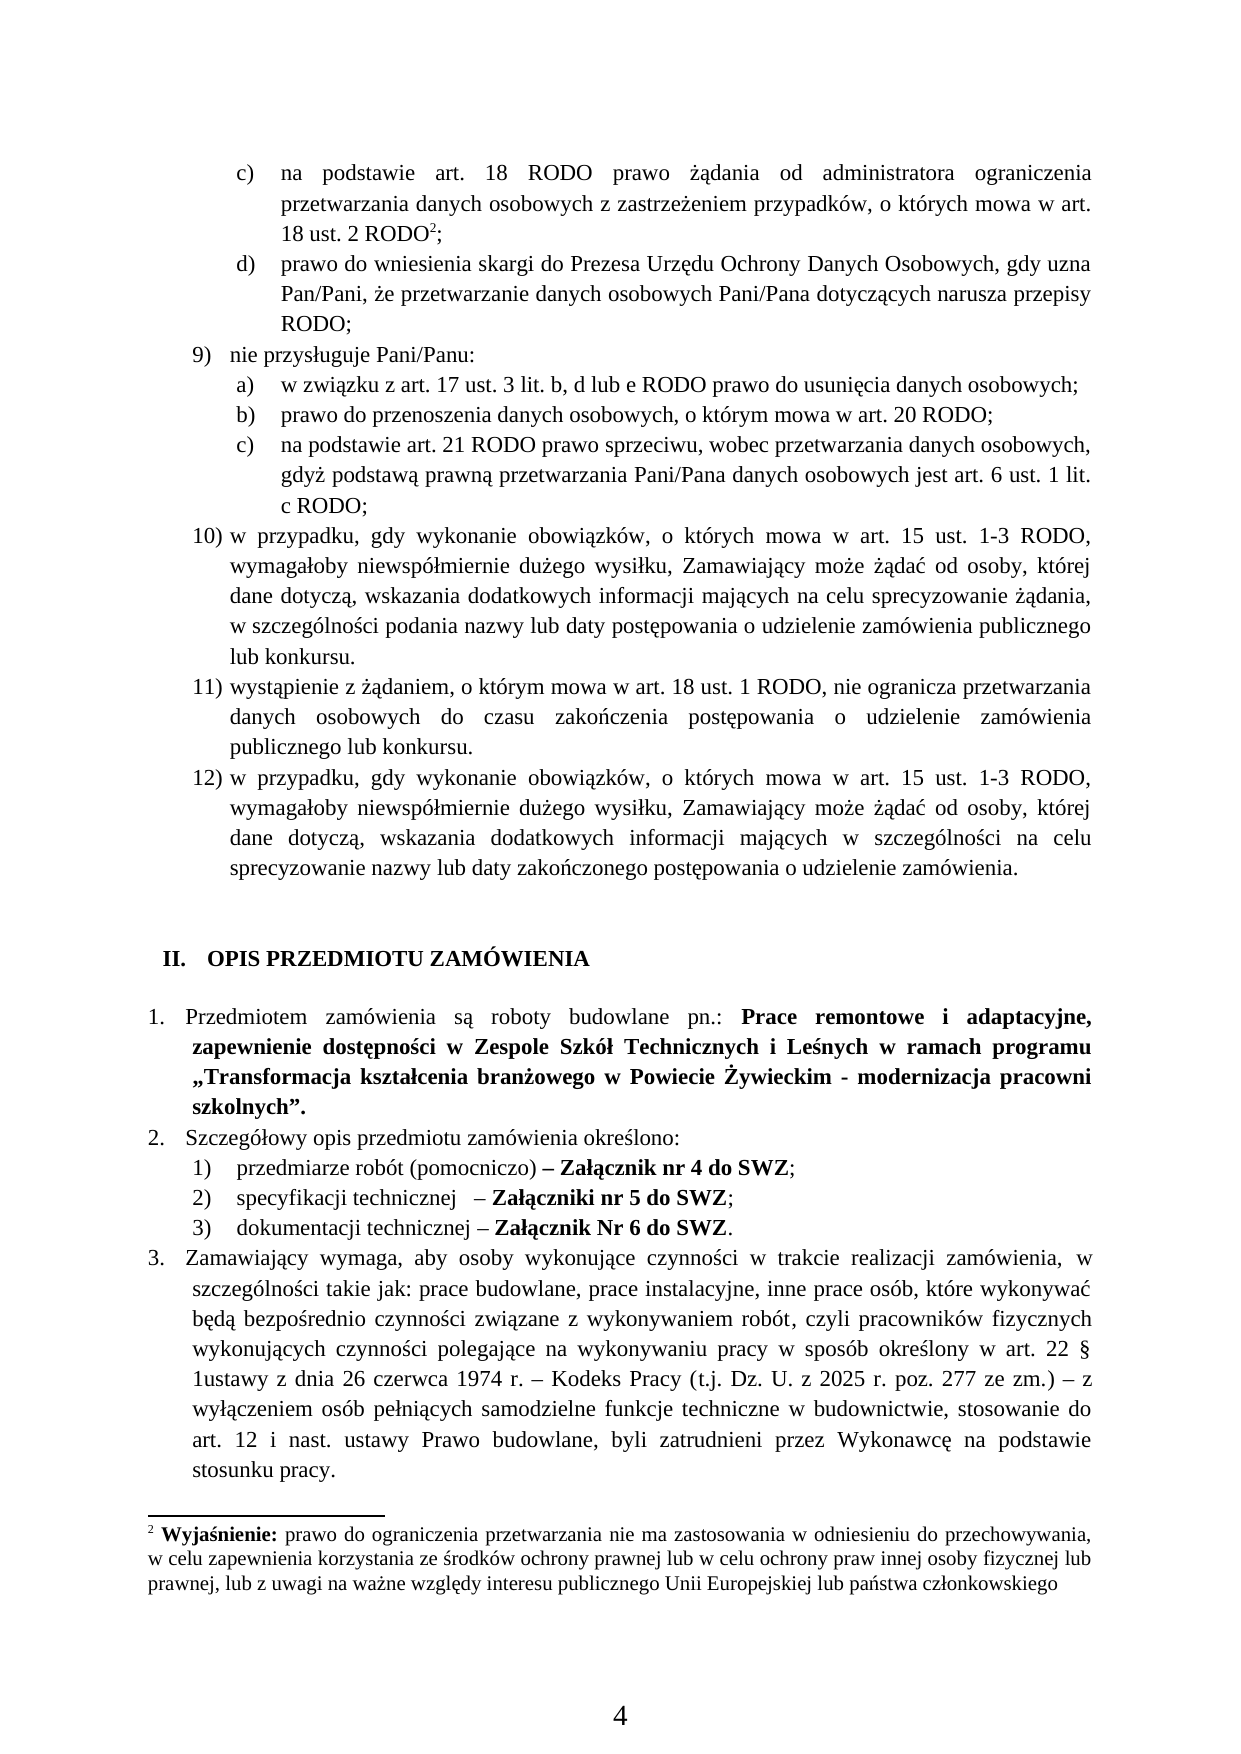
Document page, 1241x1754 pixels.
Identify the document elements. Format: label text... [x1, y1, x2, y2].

list prawo do przenoszenia danych osobowych, o którym mowa w art. 20 RODO; [236, 401, 1092, 427]
list wystąpienie z żądaniem, o którym mowa w art. 18 ust. 1 RODO, nie ogranicza przetwarzania danych osobowych do czasu zakończenia postępowania o udzielenie zamówienia publicznego lub konkursu. [192, 673, 1092, 760]
list prawo do wniesienia skargi do Prezesa Urzędu Ochrony Danych Osobowych, gdy uzna Pan/Pani, że przetwarzanie danych osobowych Pani/Pana dotyczących narusza przepisy RODO; [236, 250, 1092, 337]
list w przypadku, gdy wykonanie obowiązków, o których mowa w art. 15 ust. 1-3 RODO, wymagałoby niewspółmiernie dużego wysiłku, Zamawiający może żądać od osoby, której dane dotyczą, wskazania dodatkowych informacji mających w szczególności na celu sprecyzowanie nazwy lub daty zakończonego postępowania o udzielenie zamówienia. [192, 764, 1092, 881]
list Zamawiający wymaga, aby osoby wykonujące czynności w trakcie realizacji zamówienia, w szczególności takie jak: prace budowlane, prace instalacyjne, inne prace osób, które wykonywać będą bezpośrednio czynności związane z wykonywaniem robót, czyli pracowników fizycznych wykonujących czynności polegające na wykonywaniu pracy w sposób określony w art. 22 § 1ustawy z dnia 26 czerwca 1974 r. – Kodeks Pracy (t.j. Dz. U. z 2025 r. poz. 277 ze zm.) – z wyłączeniem osób pełniących samodzielne funkcje techniczne w budownictwie, stosowanie do art. 12 i nast. ustawy Prawo budowlane, byli zatrudnieni przez Wykonawcę na podstawie stosunku pracy. [148, 1244, 1092, 1482]
list Przedmiotem zamówienia są roboty budowlane pn.: Prace remontowe i adaptacyjne, zapewnienie dostępności w Zespole Szkół Technicznych i Leśnych w ramach programu „Transformacja kształcenia branżowego w Powiecie Żywieckim - modernizacja pracowni szkolnych”. [148, 1003, 1092, 1120]
list przedmiarze robót (pomocniczo) – Załącznik nr 4 do SWZ; [192, 1154, 1092, 1180]
list na podstawie art. 21 RODO prawo sprzeciwu, wobec przetwarzania danych osobowych, gdyż podstawą prawną przetwarzania Pani/Pana danych osobowych jest art. 6 ust. 1 lit. c RODO; [236, 431, 1092, 518]
list w związku z art. 17 ust. 3 lit. b, d lub e RODO prawo do usunięcia danych osobowych; [236, 371, 1092, 397]
list Szczegółowy opis przedmiotu zamówienia określono: [148, 1123, 1092, 1150]
subtitle OPIS PRZEDMIOTU ZAMÓWIENIA [162, 945, 1092, 971]
list w przypadku, gdy wykonanie obowiązków, o których mowa w art. 15 ust. 1-3 RODO, wymagałoby niewspółmiernie dużego wysiłku, Zamawiający może żądać od osoby, której dane dotyczą, wskazania dodatkowych informacji mających na celu sprecyzowanie żądania, w szczególności podania nazwy lub daty postępowania o udzielenie zamówienia publicznego lub konkursu. [192, 522, 1092, 669]
list specyfikacji technicznej – Załączniki nr 5 do SWZ; [192, 1184, 1092, 1210]
list nie przysługuje Pani/Panu: [192, 341, 1092, 367]
list na podstawie art. 18 RODO prawo żądania od administratora ograniczenia przetwarzania danych osobowych z zastrzeżeniem przypadków, o których mowa w art. 18 ust. 2 RODO; [236, 159, 1092, 246]
list dokumentacji technicznej – Załącznik Nr 6 do SWZ. [192, 1214, 1092, 1241]
